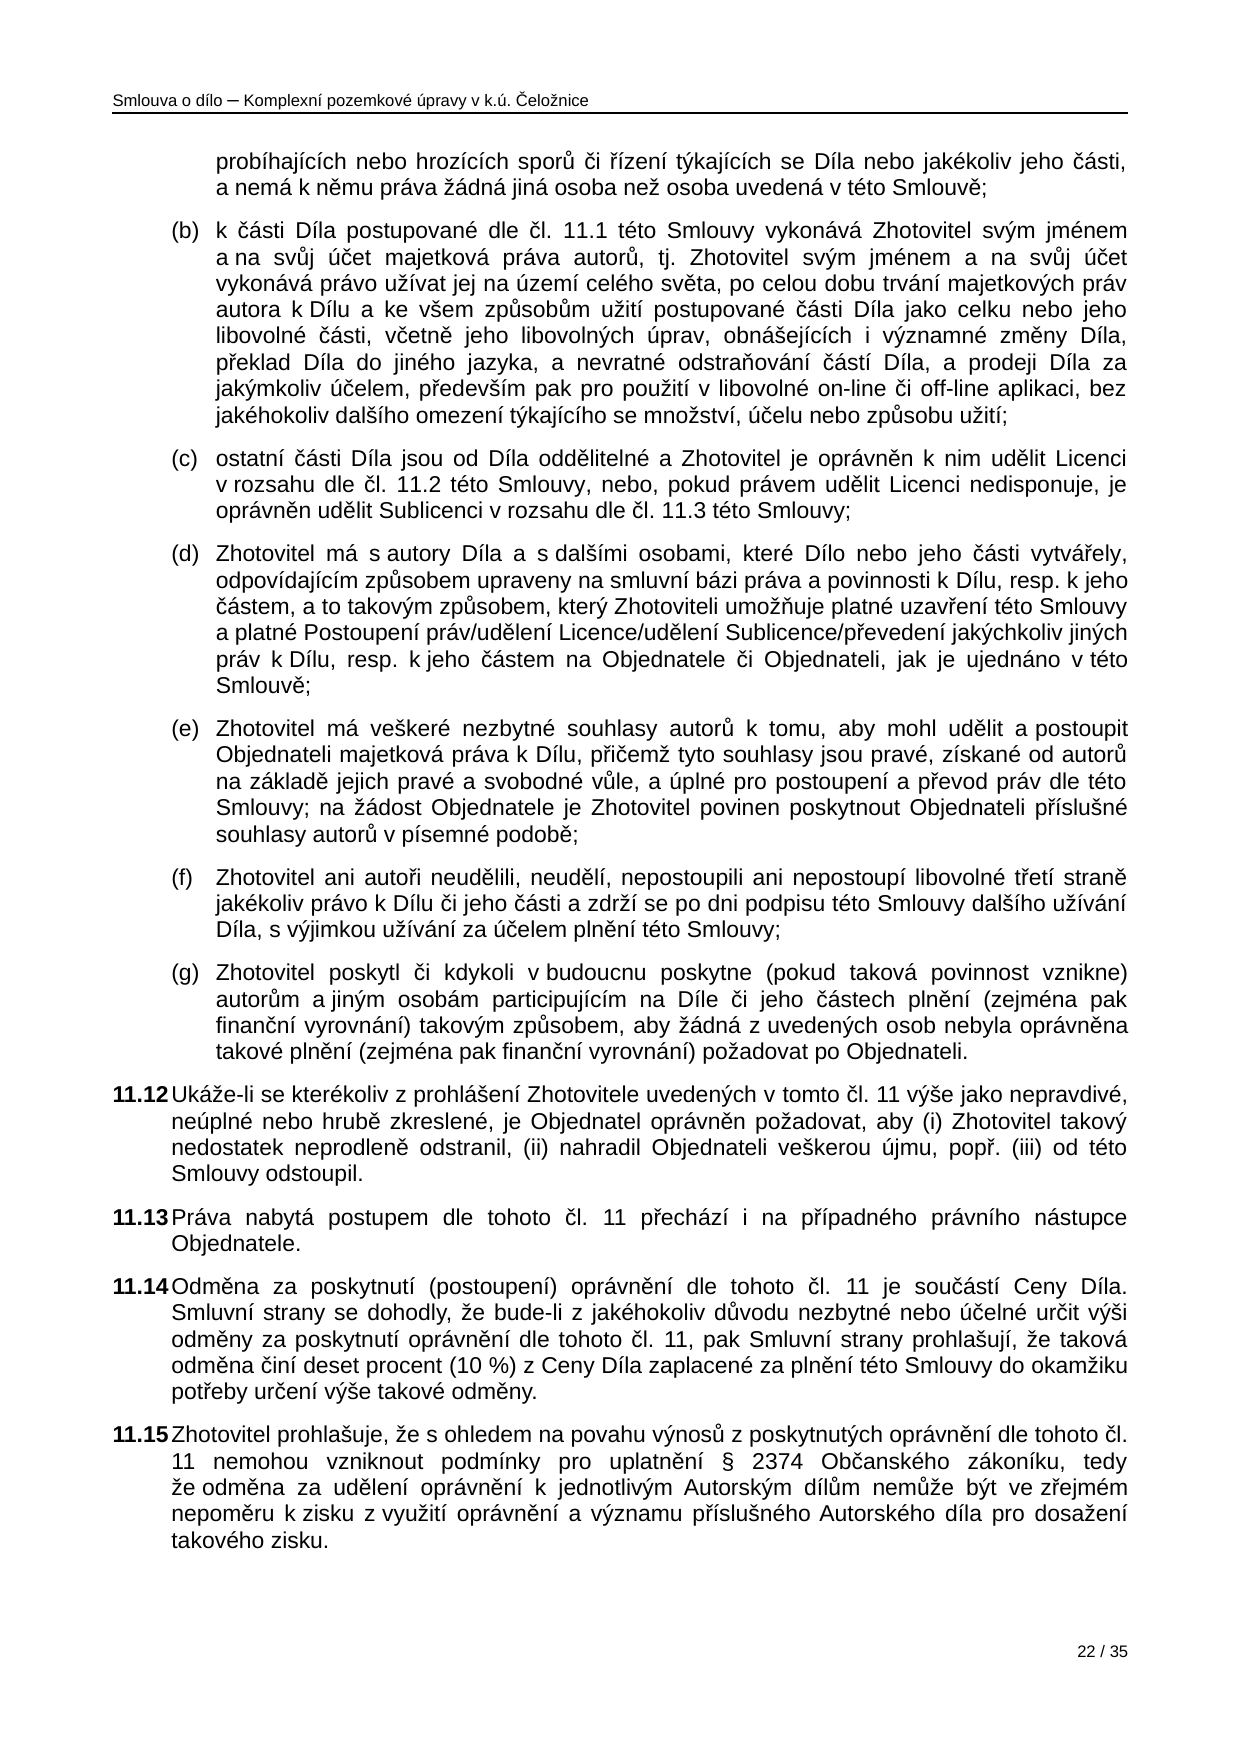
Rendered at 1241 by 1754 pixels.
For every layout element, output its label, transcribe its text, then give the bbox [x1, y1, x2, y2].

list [171, 148, 1128, 200]
text Zhotovitel má s autory Díla a s dalšími osobami, které Dílo nebo jeho části vytvářely, odpovídajícím způsobem upraveny na smluvní bázi práva a povinnosti k Dílu, resp. k jeho částem, a to takovým způsobem, který Zhotoviteli umožňuje platné uzavření této Smlouvy a platné Postoupení práv/udělení Licence/udělení Sublicence/převedení jakýchkoliv jiných práv k Dílu, resp. k jeho částem na Objednatele či Objednateli, jak je ujednáno v této Smlouvě; [171, 540, 1128, 698]
text ostatní části Díla jsou od Díla oddělitelné a Zhotovitel je oprávněn k nim udělit Licenci v rozsahu dle čl. 11.2 této Smlouvy, nebo, pokud právem udělit Licenci nedisponuje, je oprávněn udělit Sublicenci v rozsahu dle čl. 11.3 této Smlouvy; [171, 444, 1128, 524]
text Zhotovitel poskytl či kdykoli v budoucnu poskytne (pokud taková povinnost vznikne) autorům a jiným osobám participujícím na Díle či jeho částech plnění (zejména pak finanční vyrovnání) takovým způsobem, aby žádná z uvedených osob nebyla oprávněna takové plnění (zejména pak finanční vyrovnání) požadovat po Objednateli. [171, 959, 1128, 1065]
text Zhotovitel prohlašuje, že s ohledem na povahu výnosů z poskytnutých oprávnění dle tohoto čl. 11 nemohou vzniknout podmínky pro uplatnění § 2374 Občanského zákoníku, tedy že odměna za udělení oprávnění k jednotlivým Autorským dílům nemůže být ve zřejmém nepoměru k zisku z využití oprávnění a významu příslušného Autorského díla pro dosažení takového zisku. [112, 1421, 1128, 1553]
text Ukáže-li se kterékoliv z prohlášení Zhotovitele uvedených v tomto čl. 11 výše jako nepravdivé, neúplné nebo hrubě zkreslené, je Objednatel oprávněn požadovat, aby (i) Zhotovitel takový nedostatek neprodleně odstranil, (ii) nahradil Objednateli veškerou újmu, popř. (iii) od této Smlouvy odstoupil. [112, 1081, 1128, 1187]
text k části Díla postupované dle čl. 11.1 této Smlouvy vykonává Zhotovitel svým jménem a na svůj účet majetková práva autorů, tj. Zhotovitel svým jménem a na svůj účet vykonává právo užívat jej na území celého světa, po celou dobu trvání majetkových práv autora k Dílu a ke všem způsobům užití postupované části Díla jako celku nebo jeho libovolné části, včetně jeho libovolných úprav, obnášejících i významné změny Díla, překlad Díla do jiného jazyka, a nevratné odstraňování částí Díla, a prodeji Díla za jakýmkoliv účelem, především pak pro použití v libovolné on-line či off-line aplikaci, bez jakéhokoliv dalšího omezení týkajícího se množství, účelu nebo způsobu užití; [171, 217, 1128, 428]
text Práva nabytá postupem dle tohoto čl. 11 přechází i na případného právního nástupce Objednatele. [112, 1203, 1128, 1256]
text Zhotovitel má veškeré nezbytné souhlasy autorů k tomu, aby mohl udělit a postoupit Objednateli majetková práva k Dílu, přičemž tyto souhlasy jsou pravé, získané od autorů na základě jejich pravé a svobodné vůle, a úplné pro postoupení a převod práv dle této Smlouvy; na žádost Objednatele je Zhotovitel povinen poskytnout Objednateli příslušné souhlasy autorů v písemné podobě; [171, 715, 1128, 847]
text Zhotovitel ani autoři neudělili, neudělí, nepostoupili ani nepostoupí libovolné třetí straně jakékoliv právo k Dílu či jeho části a zdrží se po dni podpisu této Smlouvy dalšího užívání Díla, s výjimkou užívání za účelem plnění této Smlouvy; [171, 863, 1128, 943]
text Odměna za poskytnutí (postoupení) oprávnění dle tohoto čl. 11 je součástí Ceny Díla. Smluvní strany se dohodly, že bude-li z jakéhokoliv důvodu nezbytné nebo účelné určit výši odměny za poskytnutí oprávnění dle tohoto čl. 11, pak Smluvní strany prohlašují, že taková odměna činí deset procent (10 %) z Ceny Díla zaplacené za plnění této Smlouvy do okamžiku potřeby určení výše takové odměny. [112, 1273, 1128, 1404]
